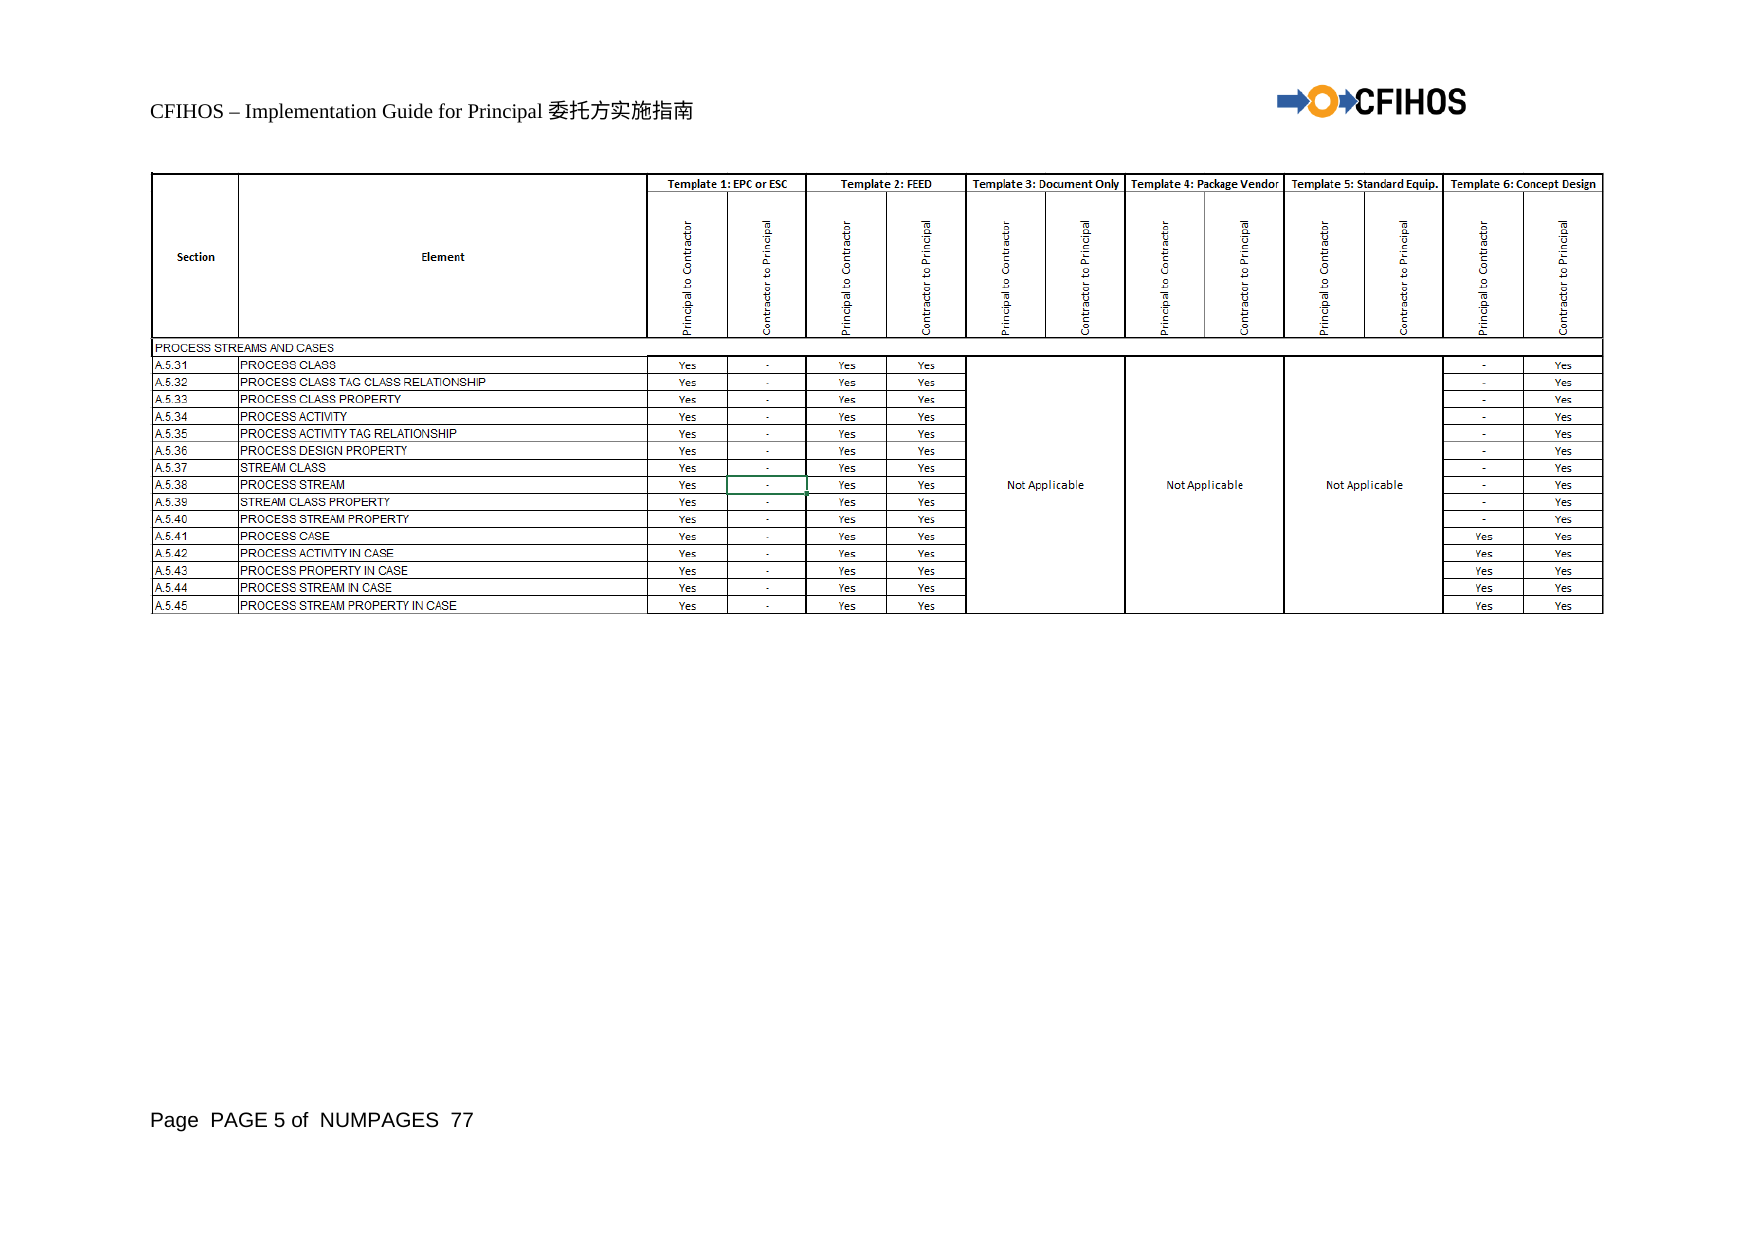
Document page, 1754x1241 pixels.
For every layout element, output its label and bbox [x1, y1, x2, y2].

picture [150, 172, 1604, 614]
picture [1272, 82, 1472, 119]
